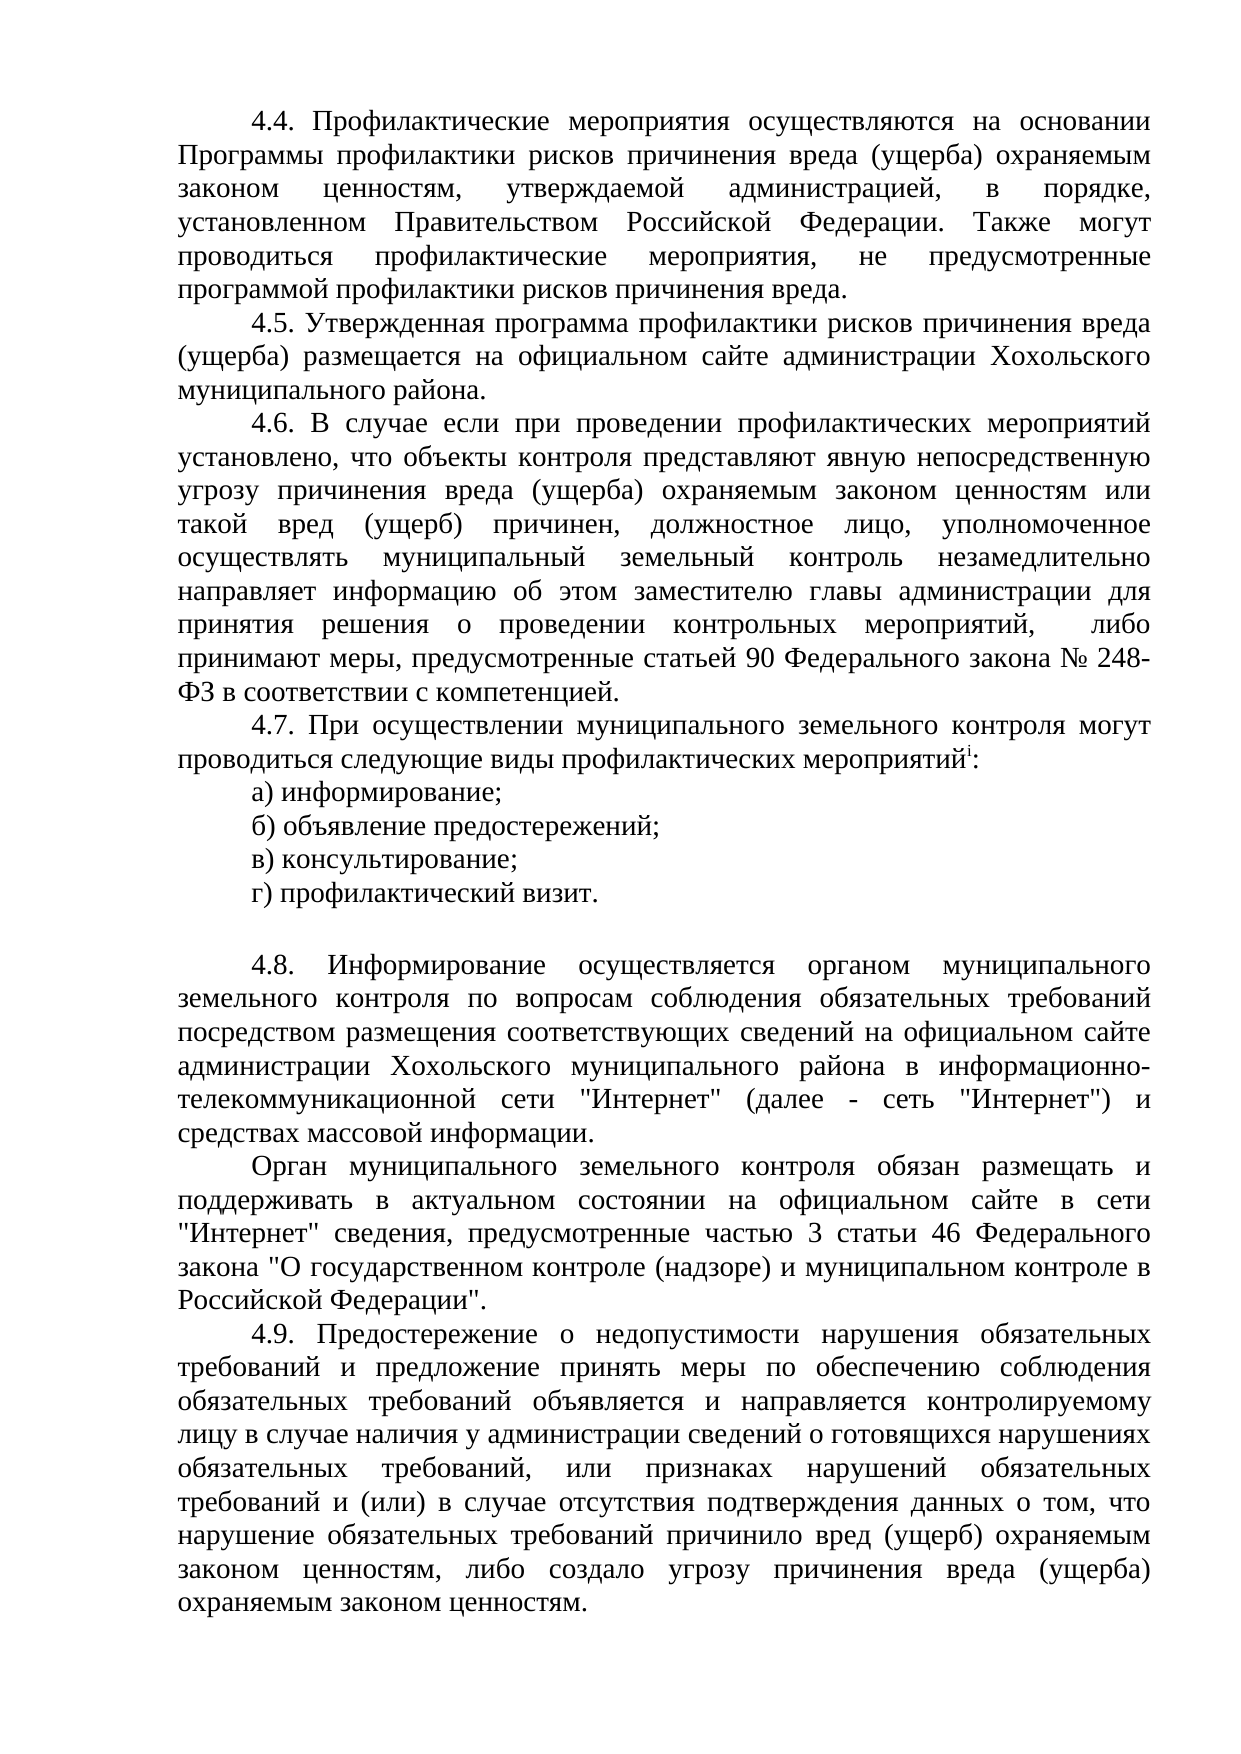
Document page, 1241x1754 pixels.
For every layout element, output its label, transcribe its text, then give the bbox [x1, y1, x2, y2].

text 4.6. В случае если при проведении профилактических мероприятий установлено, что объекты контроля представляют явную непосредственную угрозу причинения вреда (ущерба) охраняемым законом ценностям или такой вред (ущерб) причинен, должностное лицо, уполномоченное осуществлять муниципальный земельный контроль незамедлительно направляет информацию об этом заместителю главы администрации для принятия решения о проведении контрольных мероприятий, либо принимают меры, предусмотренные статьей 90 Федерального закона № 248-ФЗ в соответствии с компетенцией. [177, 405, 1152, 707]
text 4.5. Утвержденная программа профилактики рисков причинения вреда (ущерба) размещается на официальном сайте администрации Хохольского муниципального района. [177, 305, 1152, 405]
text г) профилактический визит. [177, 875, 1152, 908]
text 4.7. При осуществлении муниципального земельного контроля могут проводиться следующие виды профилактических мероприятий: [177, 707, 1152, 774]
text 4.4. Профилактические мероприятия осуществляются на основании Программы профилактики рисков причинения вреда (ущерба) охраняемым законом ценностям, утверждаемой администрацией, в порядке, установленном Правительством Российской Федерации. Также могут проводиться профилактические мероприятия, не предусмотренные программой профилактики рисков причинения вреда. [177, 103, 1152, 305]
text 4.8. Информирование осуществляется органом муниципального земельного контроля по вопросам соблюдения обязательных требований посредством размещения соответствующих сведений на официальном сайте администрации Хохольского муниципального района в информационно-телекоммуникационной сети "Интернет" (далее - сеть "Интернет") и средствах массовой информации. [177, 947, 1152, 1148]
text в) консультирование; [177, 841, 1152, 875]
text б) объявление предостережений; [177, 808, 1152, 841]
text а) информирование; [177, 774, 1152, 808]
text 4.9. Предостережение о недопустимости нарушения обязательных требований и предложение принять меры по обеспечению соблюдения обязательных требований объявляется и направляется контролируемому лицу в случае наличия у администрации сведений о готовящихся нарушениях обязательных требований, или признаках нарушений обязательных требований и (или) в случае отсутствия подтверждения данных о том, что нарушение обязательных требований причинило вред (ущерб) охраняемым законом ценностям, либо создало угрозу причинения вреда (ущерба) охраняемым законом ценностям. [177, 1316, 1152, 1618]
text Орган муниципального земельного контроля обязан размещать и поддерживать в актуальном состоянии на официальном сайте в сети "Интернет" сведения, предусмотренные частью 3 статьи 46 Федерального закона "О государственном контроле (надзоре) и муниципальном контроле в Российской Федерации". [177, 1148, 1152, 1316]
